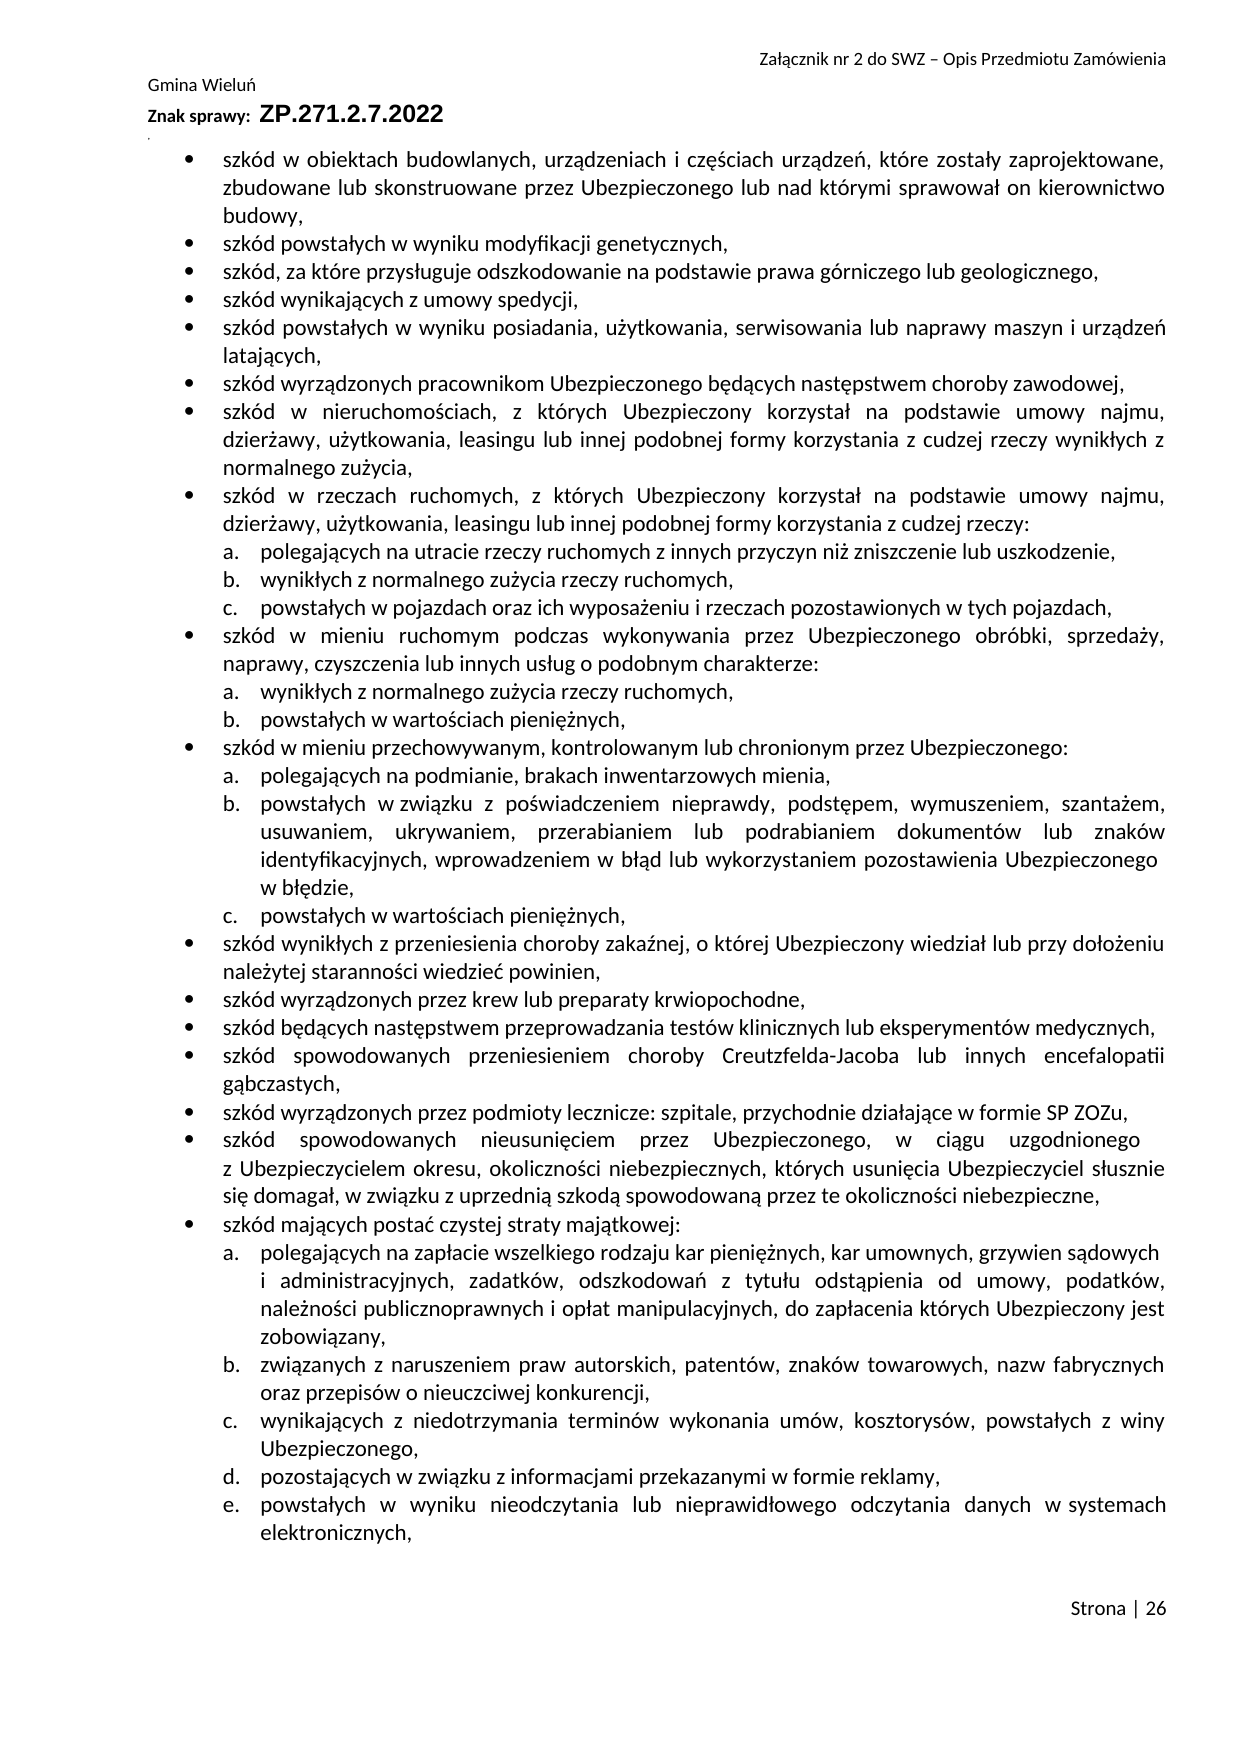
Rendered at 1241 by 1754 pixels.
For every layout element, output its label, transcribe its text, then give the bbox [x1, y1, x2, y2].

list szkód w mieniu przechowywanym, kontrolowanym lub chronionym przez Ubezpieczonego: [185, 733, 1166, 761]
list szkód, za które przysługuje odszkodowanie na podstawie prawa górniczego lub geologicznego, [185, 257, 1166, 285]
list szkód wyrządzonych przez podmioty lecznicze: szpitale, przychodnie działające w formie SP ZOZu, [185, 1098, 1166, 1126]
list polegających na podmianie, brakach inwentarzowych mienia, [223, 761, 1166, 789]
list szkód w nieruchomościach, z których Ubezpieczony korzystał na podstawie umowy najmu, dzierżawy, użytkowania, leasingu lub innej podobnej formy korzystania z cudzej rzeczy wynikłych z normalnego zużycia, [185, 397, 1166, 481]
list szkód wyrządzonych pracownikom Ubezpieczonego będących następstwem choroby zawodowej, [185, 369, 1166, 397]
list wynikłych z normalnego zużycia rzeczy ruchomych, [223, 677, 1166, 705]
list szkód powstałych w wyniku modyfikacji genetycznych, [185, 229, 1166, 257]
list szkód spowodowanych przeniesieniem choroby Creutzfelda-Jacoba lub innych encefalopatii gąbczastych, [185, 1042, 1166, 1098]
list szkód w obiektach budowlanych, urządzeniach i częściach urządzeń, które zostały zaprojektowane, zbudowane lub skonstruowane przez Ubezpieczonego lub nad którymi sprawował on kierownictwo budowy, [185, 145, 1166, 229]
list związanych z naruszeniem praw autorskich, patentów, znaków towarowych, nazw fabrycznych oraz przepisów o nieuczciwej konkurencji, [223, 1350, 1166, 1406]
list powstałych w związku z poświadczeniem nieprawdy, podstępem, wymuszeniem, szantażem, usuwaniem, ukrywaniem, przerabianiem lub podrabianiem dokumentów lub znaków identyfikacyjnych, wprowadzeniem w błąd lub wykorzystaniem pozostawienia Ubezpieczonego w błędzie, [223, 789, 1166, 901]
list szkód w mieniu ruchomym podczas wykonywania przez Ubezpieczonego obróbki, sprzedaży, naprawy, czyszczenia lub innych usług o podobnym charakterze: [185, 621, 1166, 677]
list polegających na zapłacie wszelkiego rodzaju kar pieniężnych, kar umownych, grzywien sądowych i administracyjnych, zadatków, odszkodowań z tytułu odstąpienia od umowy, podatków, należności publicznoprawnych i opłat manipulacyjnych, do zapłacenia których Ubezpieczony jest zobowiązany, [223, 1238, 1166, 1350]
list powstałych w wyniku nieodczytania lub nieprawidłowego odczytania danych w systemach elektronicznych, [223, 1490, 1166, 1546]
list powstałych w wartościach pieniężnych, [223, 901, 1166, 929]
list powstałych w wartościach pieniężnych, [223, 705, 1166, 733]
list szkód spowodowanych nieusunięciem przez Ubezpieczonego, w ciągu uzgodnionego z Ubezpieczycielem okresu, okoliczności niebezpiecznych, których usunięcia Ubezpieczyciel słusznie się domagał, w związku z uprzednią szkodą spowodowaną przez te okoliczności niebezpieczne, [185, 1126, 1166, 1210]
list szkód powstałych w wyniku posiadania, użytkowania, serwisowania lub naprawy maszyn i urządzeń latających, [185, 313, 1166, 369]
list szkód wynikających z umowy spedycji, [185, 285, 1166, 313]
list szkód wynikłych z przeniesienia choroby zakaźnej, o której Ubezpieczony wiedział lub przy dołożeniu należytej staranności wiedzieć powinien, [185, 929, 1166, 986]
list wynikających z niedotrzymania terminów wykonania umów, kosztorysów, powstałych z winy Ubezpieczonego, [223, 1406, 1166, 1462]
list pozostających w związku z informacjami przekazanymi w formie reklamy, [223, 1462, 1166, 1490]
list szkód mających postać czystej straty majątkowej: [185, 1210, 1166, 1238]
list powstałych w pojazdach oraz ich wyposażeniu i rzeczach pozostawionych w tych pojazdach, [223, 593, 1166, 621]
list wynikłych z normalnego zużycia rzeczy ruchomych, [223, 565, 1166, 593]
list polegających na utracie rzeczy ruchomych z innych przyczyn niż zniszczenie lub uszkodzenie, [223, 537, 1166, 565]
list szkód w rzeczach ruchomych, z których Ubezpieczony korzystał na podstawie umowy najmu, dzierżawy, użytkowania, leasingu lub innej podobnej formy korzystania z cudzej rzeczy: [185, 481, 1166, 537]
list szkód wyrządzonych przez krew lub preparaty krwiopochodne, [185, 986, 1166, 1013]
list szkód będących następstwem przeprowadzania testów klinicznych lub eksperymentów medycznych, [185, 1013, 1166, 1042]
